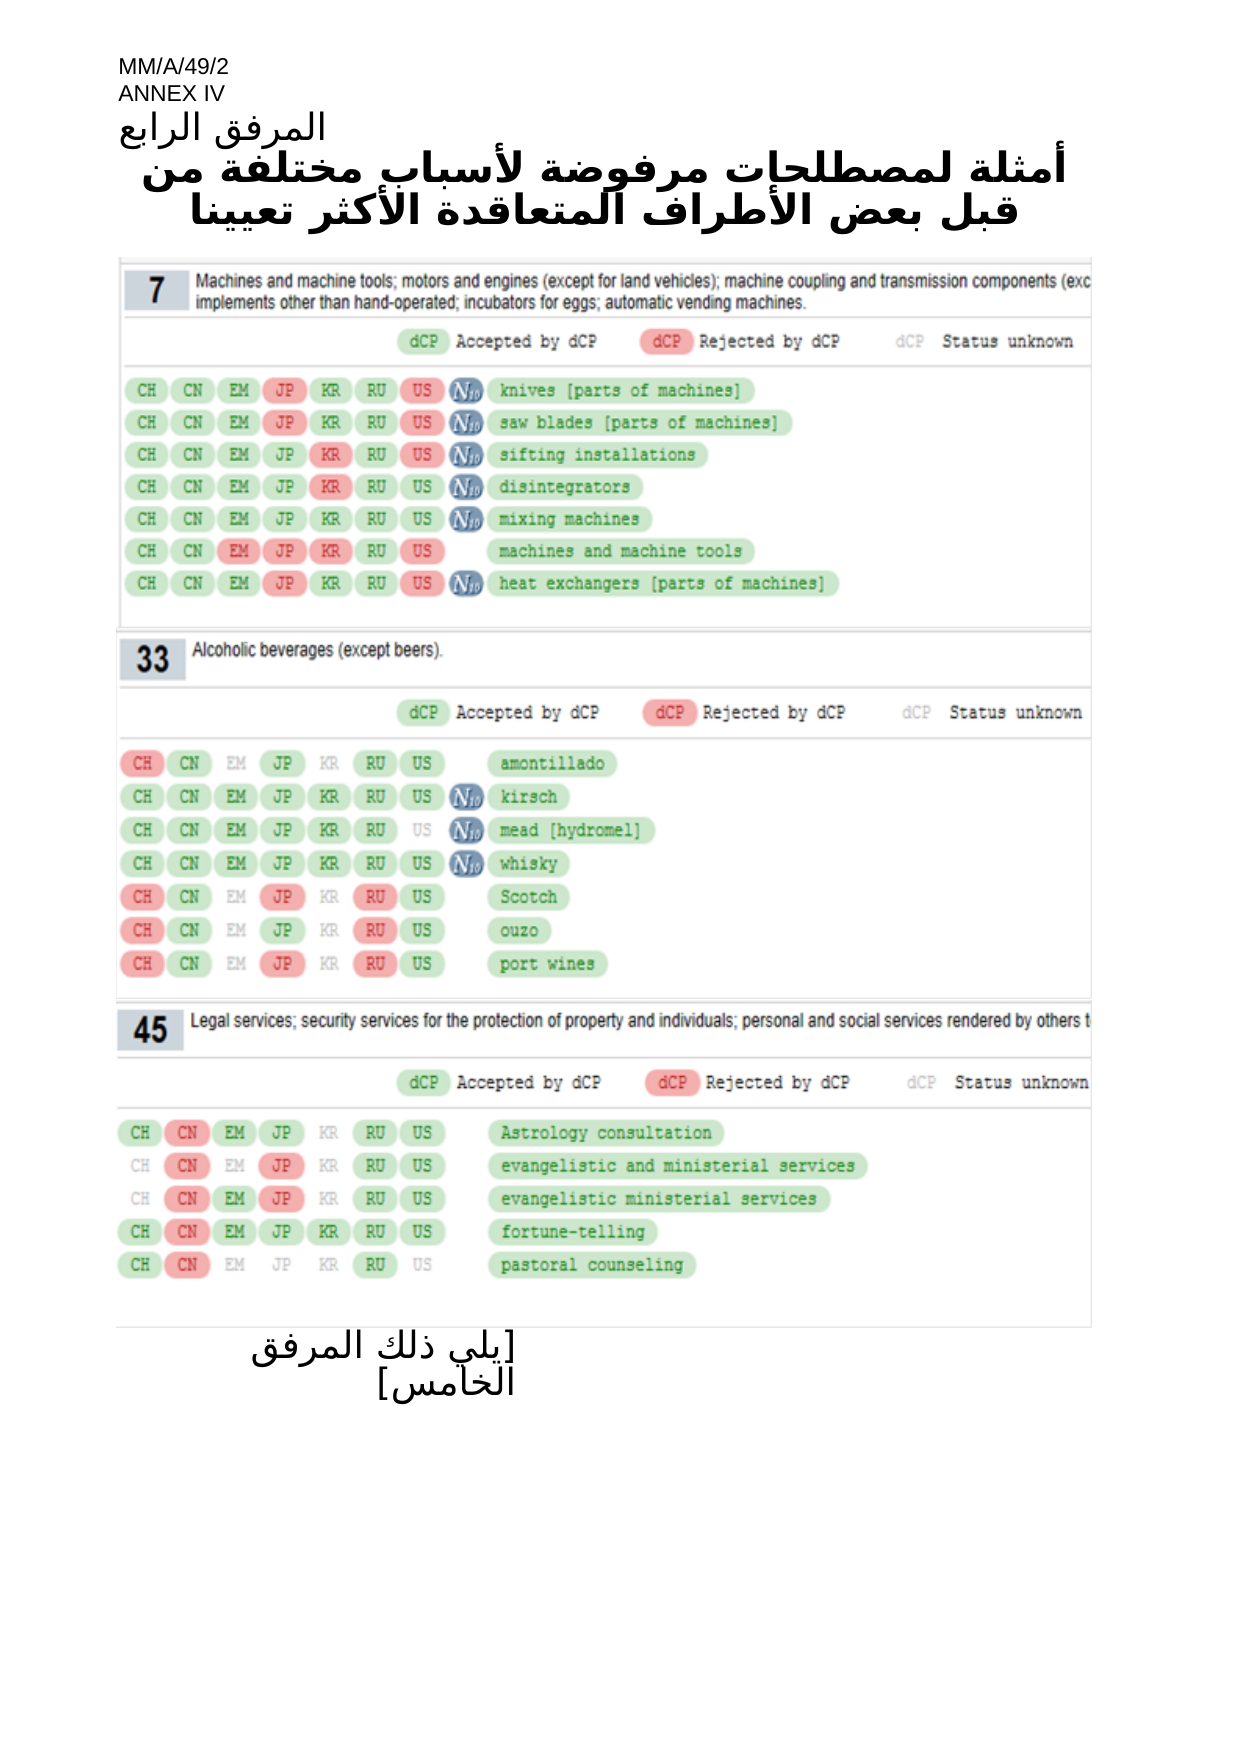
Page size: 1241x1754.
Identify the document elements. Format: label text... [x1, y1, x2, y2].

picture [116, 257, 1093, 1329]
text [يلي ذلك المرفق الخامس] [118, 1329, 516, 1403]
text أمثلة لمصطلحات مرفوضة لأسباب مختلفة من قبل بعض الأطراف المتعاقدة الأكثر تعيينا [118, 149, 1092, 233]
